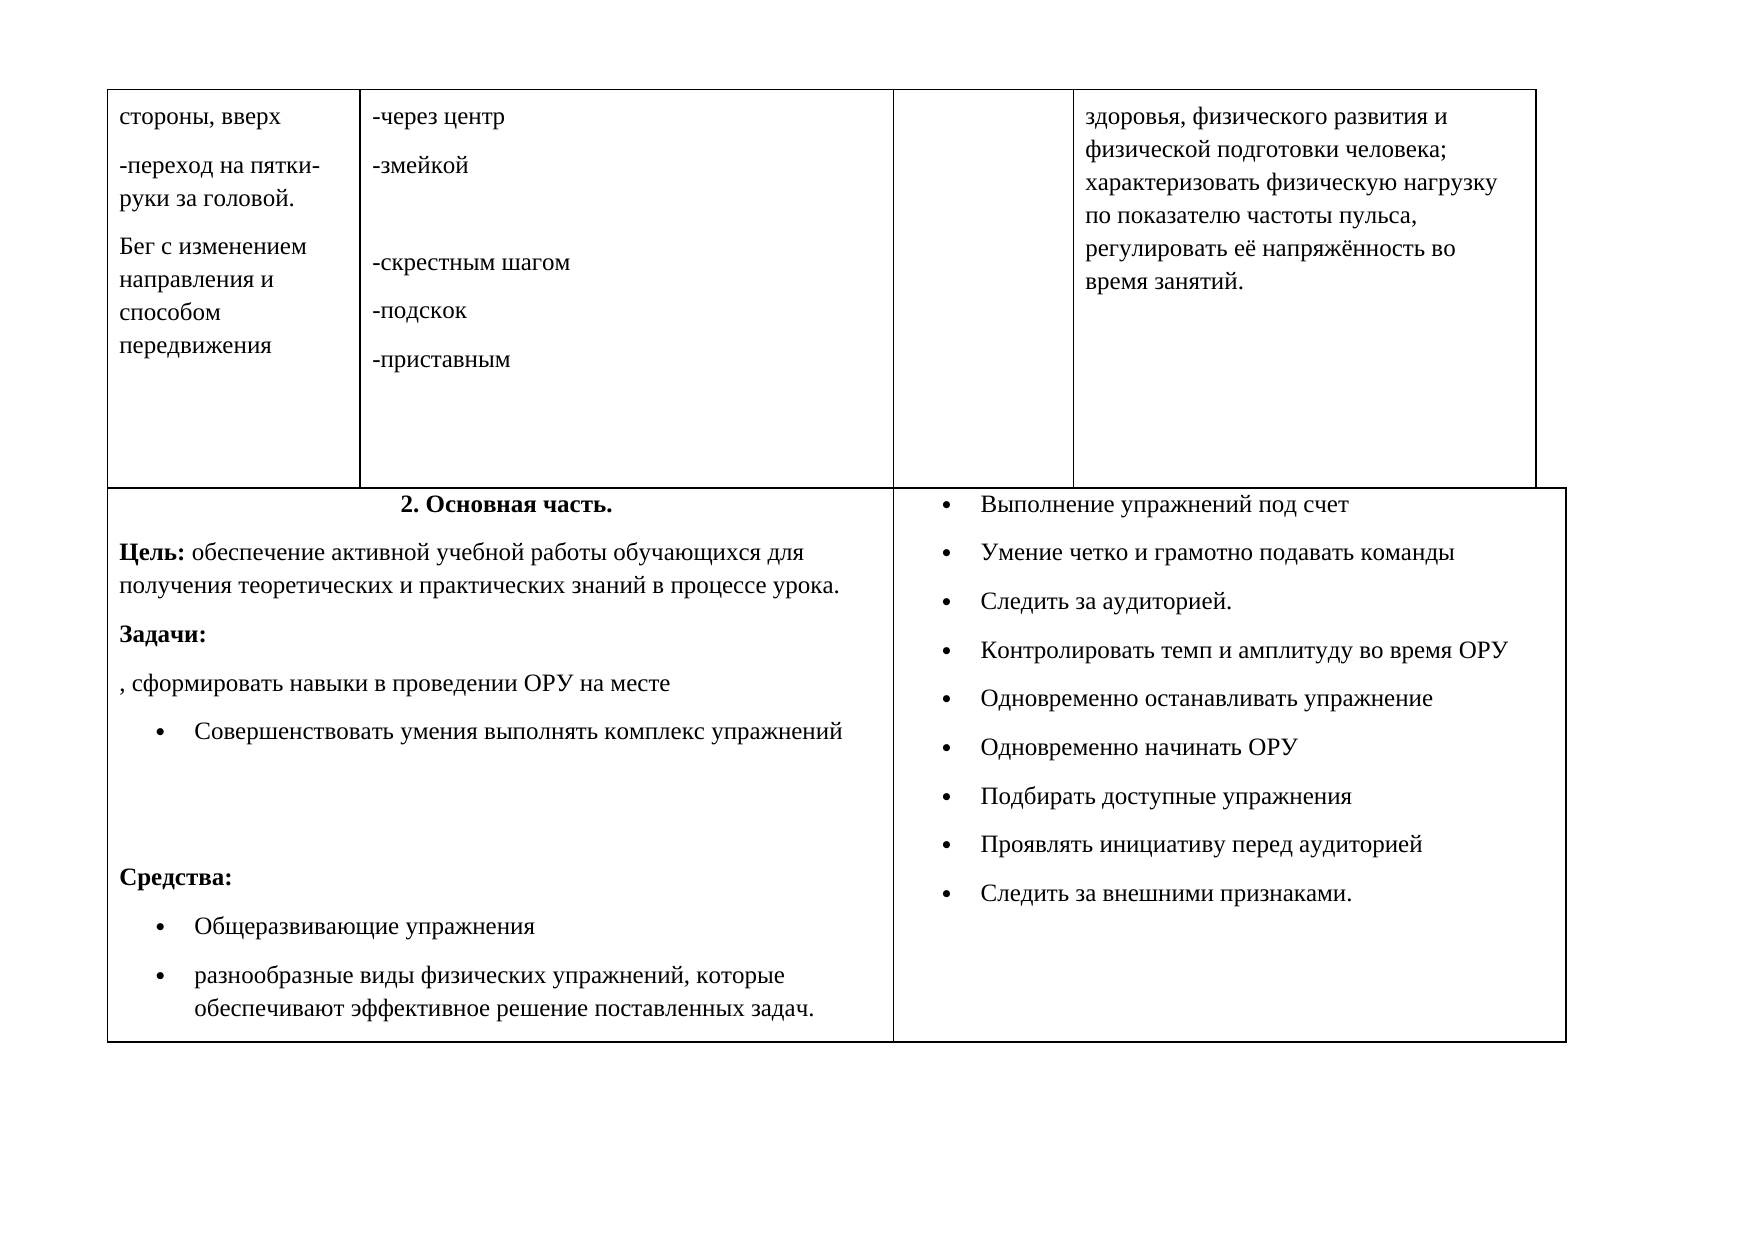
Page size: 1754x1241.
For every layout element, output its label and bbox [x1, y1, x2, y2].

table_cell [361, 90, 893, 487]
table_cell [1074, 90, 1535, 487]
table_cell [894, 90, 1073, 487]
table_cell [108, 489, 893, 1041]
table_cell [894, 489, 1565, 1041]
table_cell [108, 90, 359, 487]
